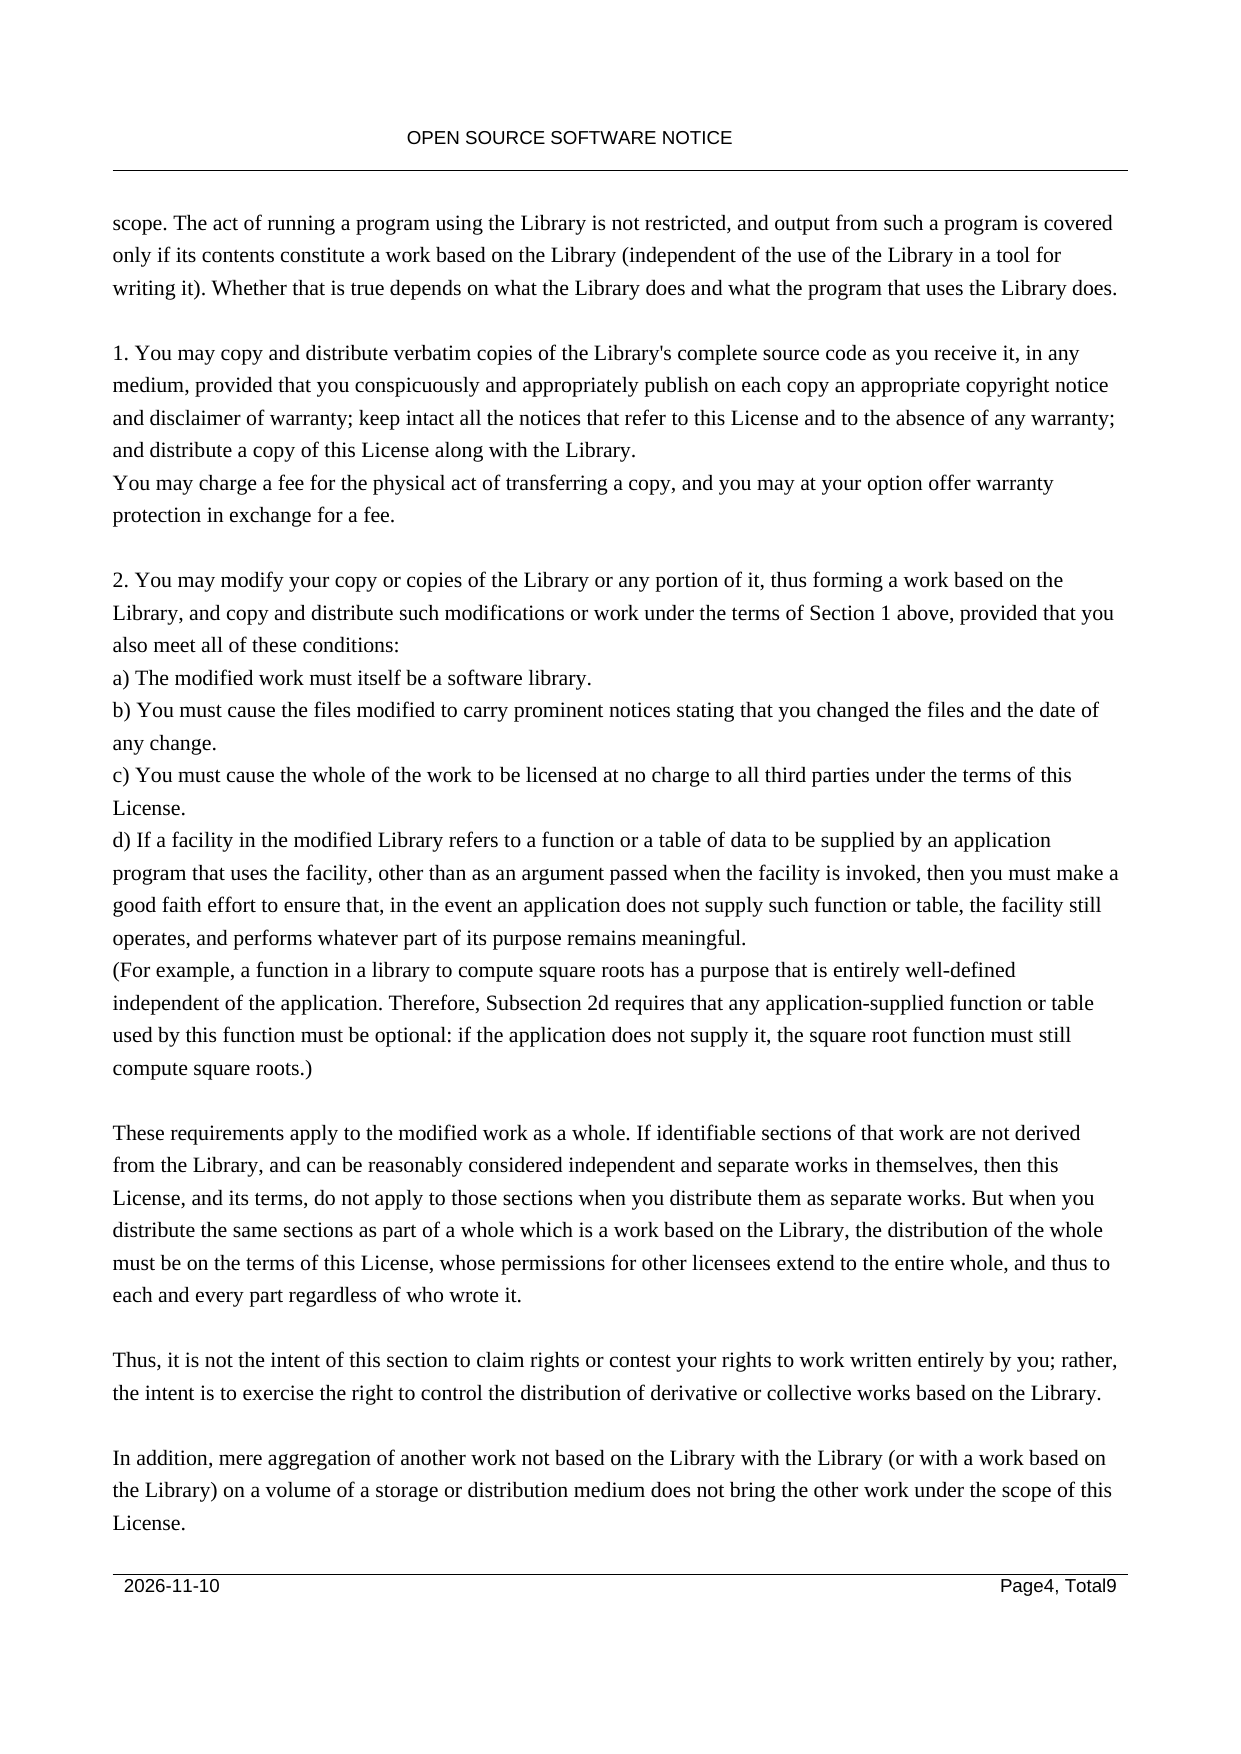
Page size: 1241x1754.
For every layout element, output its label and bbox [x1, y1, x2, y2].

text [112, 206, 1128, 1539]
